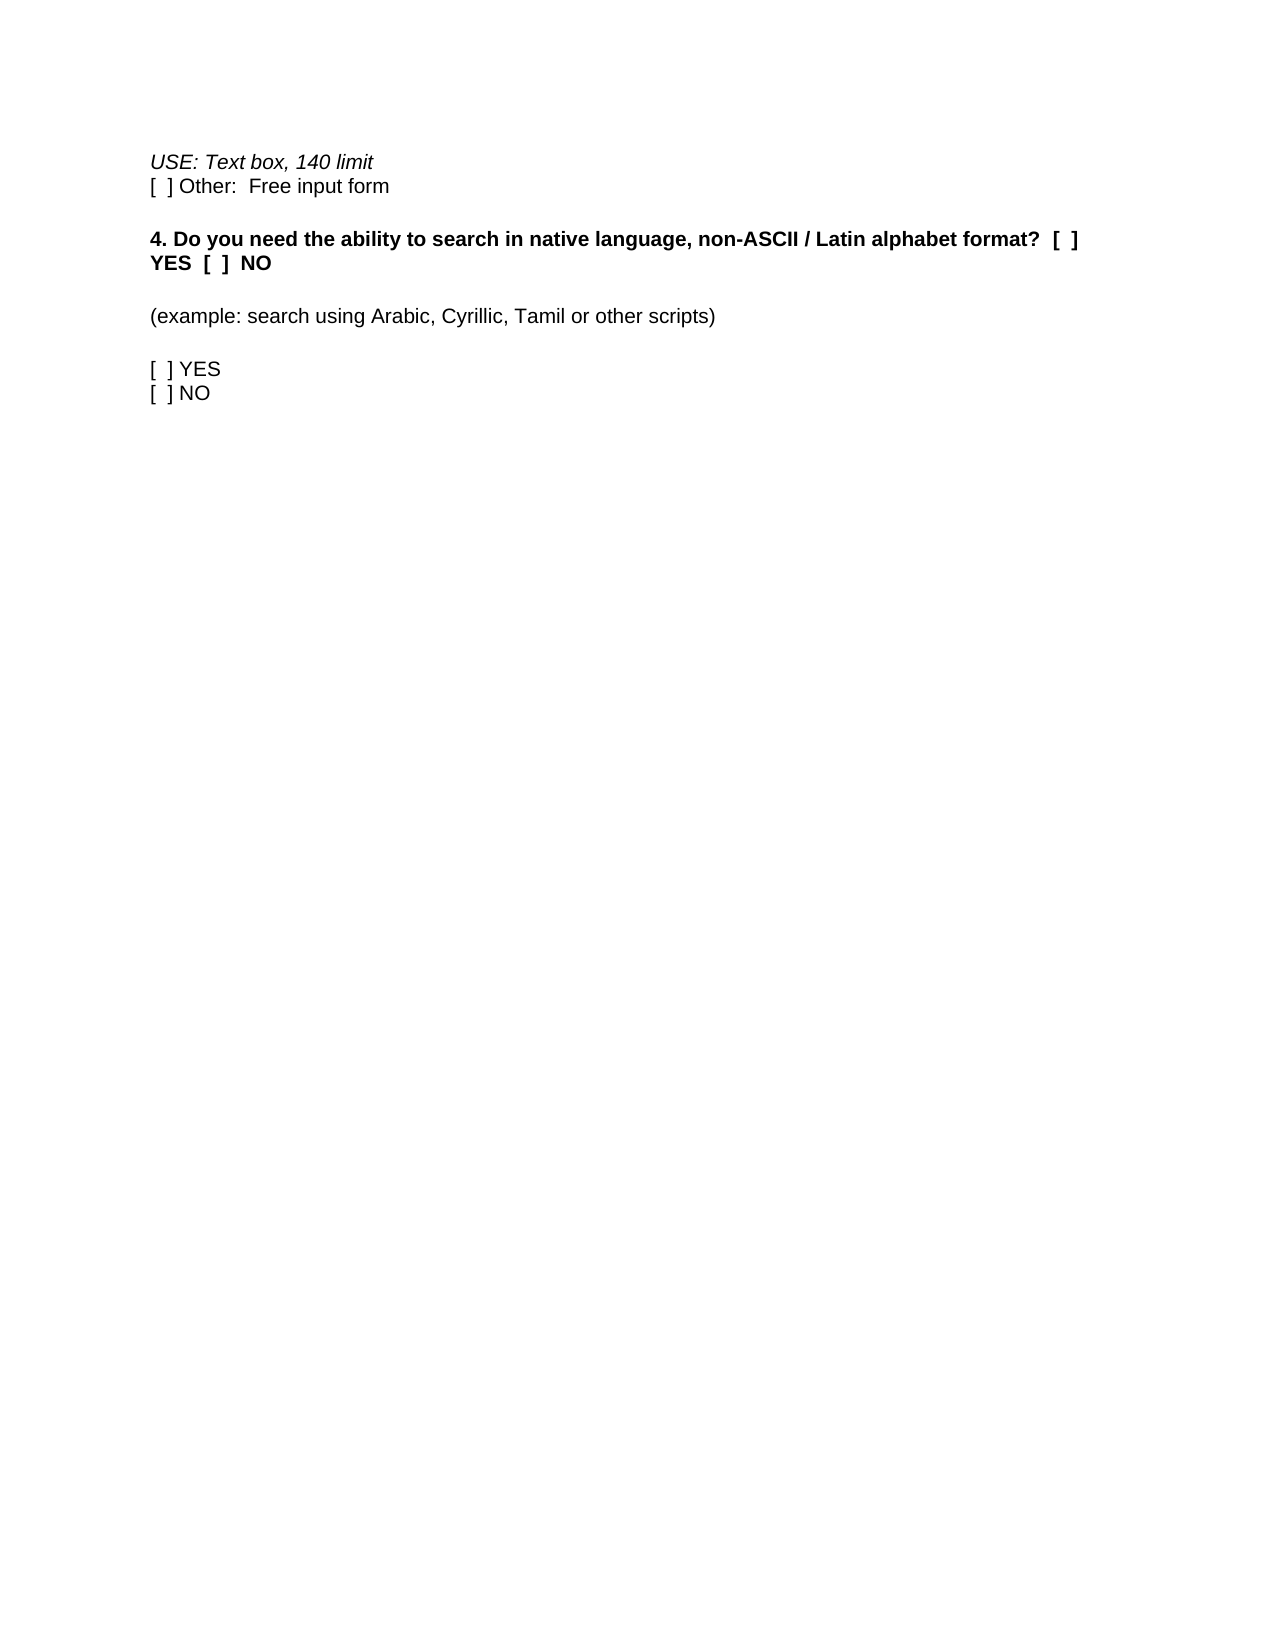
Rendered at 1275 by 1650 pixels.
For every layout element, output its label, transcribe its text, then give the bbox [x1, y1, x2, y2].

text [ ] YES [150, 357, 1125, 381]
text [ ] NO [150, 381, 1125, 405]
text 4. Do you need the ability to search in native language, non-ASCII / Latin alphabet format? [ ] YES [ ] NO [150, 227, 1125, 275]
text USE: Text box, 140 limit [150, 150, 1125, 174]
text [ ] Other: Free input form [150, 174, 1125, 198]
text (example: search using Arabic, Cyrillic, Tamil or other scripts) [150, 304, 1125, 328]
